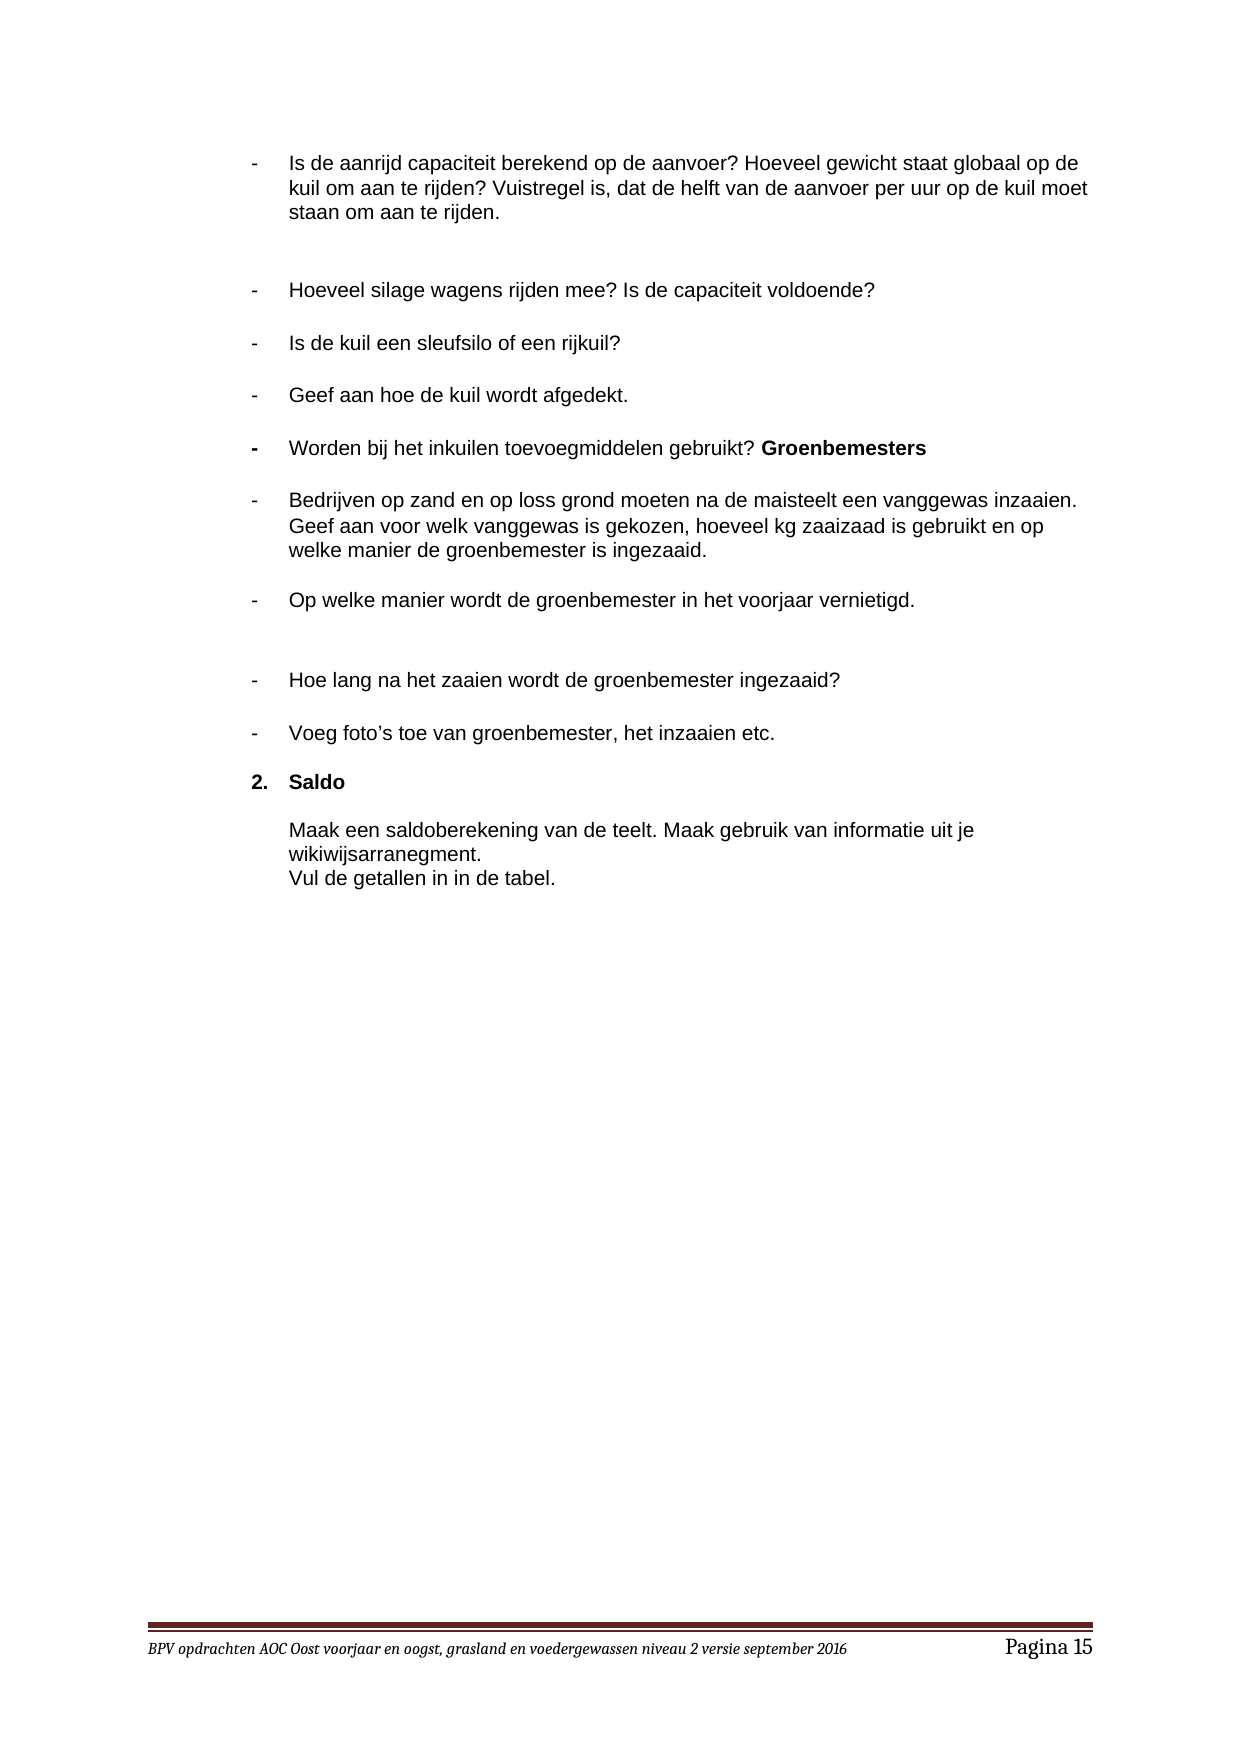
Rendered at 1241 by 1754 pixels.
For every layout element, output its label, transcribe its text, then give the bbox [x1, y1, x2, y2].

list Hoe lang na het zaaien wordt de groenbemester ingezaaid? [251, 665, 1093, 694]
list Geef aan hoe de kuil wordt afgedekt. [251, 380, 1093, 409]
text Vul de getallen in in de tabel. [288, 866, 1093, 890]
list Bedrijven op zand en op loss grond moeten na de maisteelt een vanggewas inzaaien. Geef aan voor welk vanggewas is gekozen, hoeveel kg zaaizaad is gebruikt en op welke manier de groenbemester is ingezaaid. [251, 485, 1093, 561]
list Hoeveel silage wagens rijden mee? Is de capaciteit voldoende? [251, 275, 1093, 304]
list Op welke manier wordt de groenbemester in het voorjaar vernietigd. [251, 585, 1093, 614]
list Voeg foto’s toe van groenbemester, het inzaaien etc. [251, 718, 1093, 746]
list Is de aanrijd capaciteit berekend op de aanvoer? Hoeveel gewicht staat globaal op de kuil om aan te rijden? Vuistregel is, dat de helft van de aanvoer per uur op de kuil moet staan om aan te rijden. [251, 148, 1093, 224]
list Saldo [251, 770, 1093, 794]
text Maak een saldoberekening van de teelt. Maak gebruik van informatie uit je wikiwijsarranegment. [288, 818, 1093, 866]
list Is de kuil een sleufsilo of een rijkuil? [251, 328, 1093, 356]
list Worden bij het inkuilen toevoegmiddelen gebruikt? Groenbemesters [251, 433, 1093, 461]
